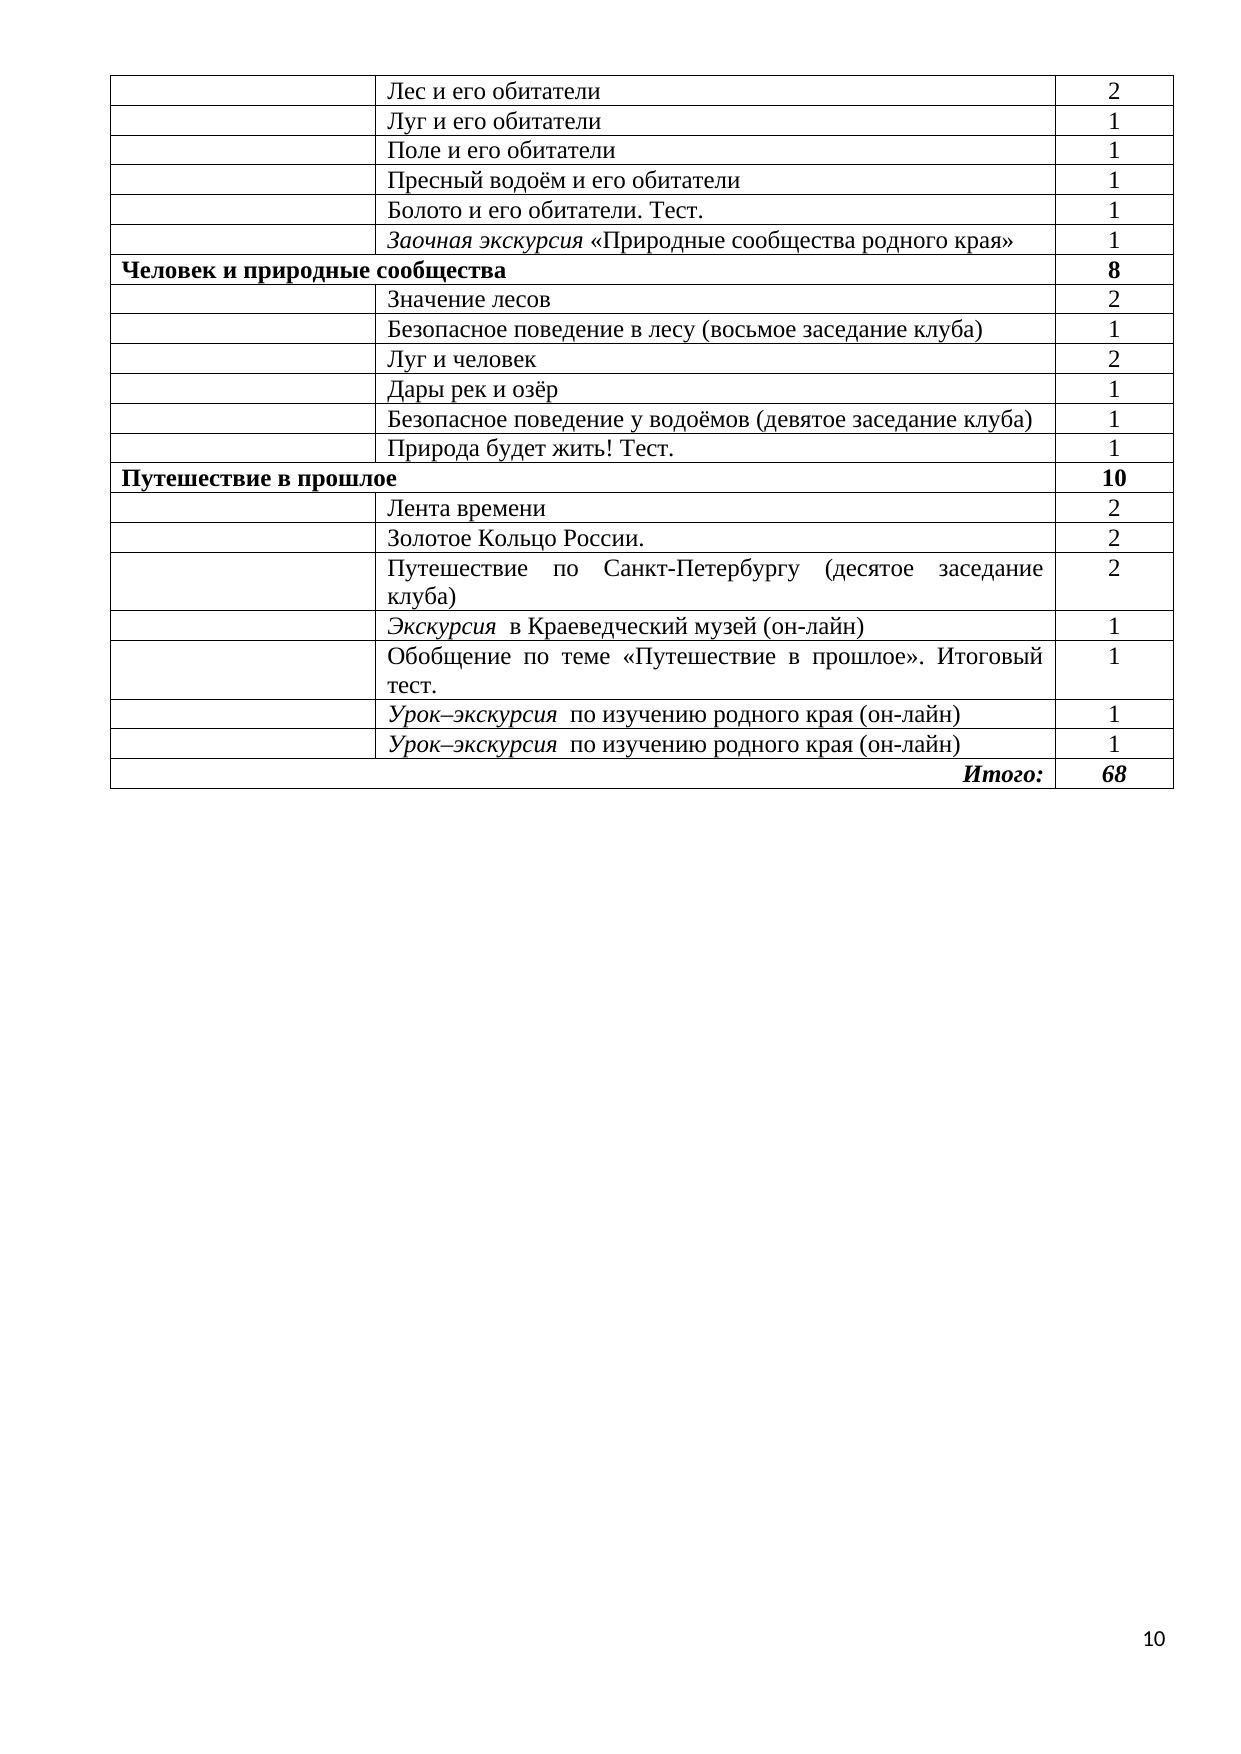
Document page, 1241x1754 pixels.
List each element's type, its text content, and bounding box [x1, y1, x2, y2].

table_cell Экскурсия в Краеведческий музей (он-лайн) [376, 611, 1055, 640]
table_cell 1 [1056, 404, 1173, 432]
table_cell [111, 434, 375, 462]
table_cell 2 [1056, 553, 1173, 610]
table_cell [111, 225, 375, 254]
table_cell Пресный водоём и его обитатели [376, 165, 1055, 194]
table_cell Урок–экскурсия по изучению родного края (он-лайн) [376, 729, 1055, 758]
table_cell Золотое Кольцо России. [376, 523, 1055, 552]
table_cell 1 [1056, 700, 1173, 728]
table_cell Урок–экскурсия по изучению родного края (он-лайн) [376, 700, 1055, 728]
table_cell 1 [1056, 641, 1173, 698]
table_cell [111, 195, 375, 224]
table_cell Лента времени [376, 493, 1055, 522]
table_cell 2 [1056, 285, 1173, 313]
table_cell Болото и его обитатели. Тест. [376, 195, 1055, 224]
table_cell 1 [1056, 729, 1173, 758]
table_cell Поле и его обитатели [376, 136, 1055, 164]
table_cell 1 [1056, 136, 1173, 164]
table_cell Путешествие в прошлое [111, 463, 1055, 492]
table_cell Луг и человек [376, 344, 1055, 373]
table_cell 1 [1056, 314, 1173, 343]
table_cell 2 [1056, 344, 1173, 373]
table_cell [111, 344, 375, 373]
table_cell 1 [1056, 434, 1173, 462]
table_cell Дары рек и озёр [376, 374, 1055, 403]
table_cell 1 [1056, 374, 1173, 403]
table_cell 1 [1056, 225, 1173, 254]
table_cell Итого: [111, 759, 1055, 788]
table_cell 1 [1056, 195, 1173, 224]
table_cell [111, 611, 375, 640]
table_cell [111, 76, 375, 105]
table_cell 1 [1056, 106, 1173, 134]
table_cell [111, 523, 375, 552]
table_cell [111, 374, 375, 403]
table_cell Безопасное поведение в лесу (восьмое заседание клуба) [376, 314, 1055, 343]
table_cell Лес и его обитатели [376, 76, 1055, 105]
table_cell [111, 314, 375, 343]
table_cell [111, 493, 375, 522]
table_cell [111, 553, 375, 610]
table_cell 68 [1056, 759, 1173, 788]
table_cell Природа будет жить! Тест. [376, 434, 1055, 462]
table_cell 1 [1056, 611, 1173, 640]
table_cell [111, 165, 375, 194]
table_cell Путешествие по Санкт-Петербургу (десятое заседание клуба) [376, 553, 1055, 610]
table_cell 2 [1056, 493, 1173, 522]
table_cell 10 [1056, 463, 1173, 492]
table_cell 1 [1056, 165, 1173, 194]
table_cell [111, 641, 375, 698]
table_cell Значение лесов [376, 285, 1055, 313]
table_cell Человек и природные сообщества [111, 255, 1055, 283]
table_cell Безопасное поведение у водоёмов (девятое заседание клуба) [376, 404, 1055, 432]
table_cell 2 [1056, 76, 1173, 105]
table_cell [111, 700, 375, 728]
table_cell Луг и его обитатели [376, 106, 1055, 134]
table_cell [111, 285, 375, 313]
table_cell [111, 729, 375, 758]
table_cell [111, 136, 375, 164]
table_cell Заочная экскурсия «Природные сообщества родного края» [376, 225, 1055, 254]
table_cell [111, 404, 375, 432]
table_cell [111, 106, 375, 134]
table_cell 8 [1056, 255, 1173, 283]
table_cell Обобщение по теме «Путешествие в прошлое». Итоговый тест. [376, 641, 1055, 698]
table_cell 2 [1056, 523, 1173, 552]
